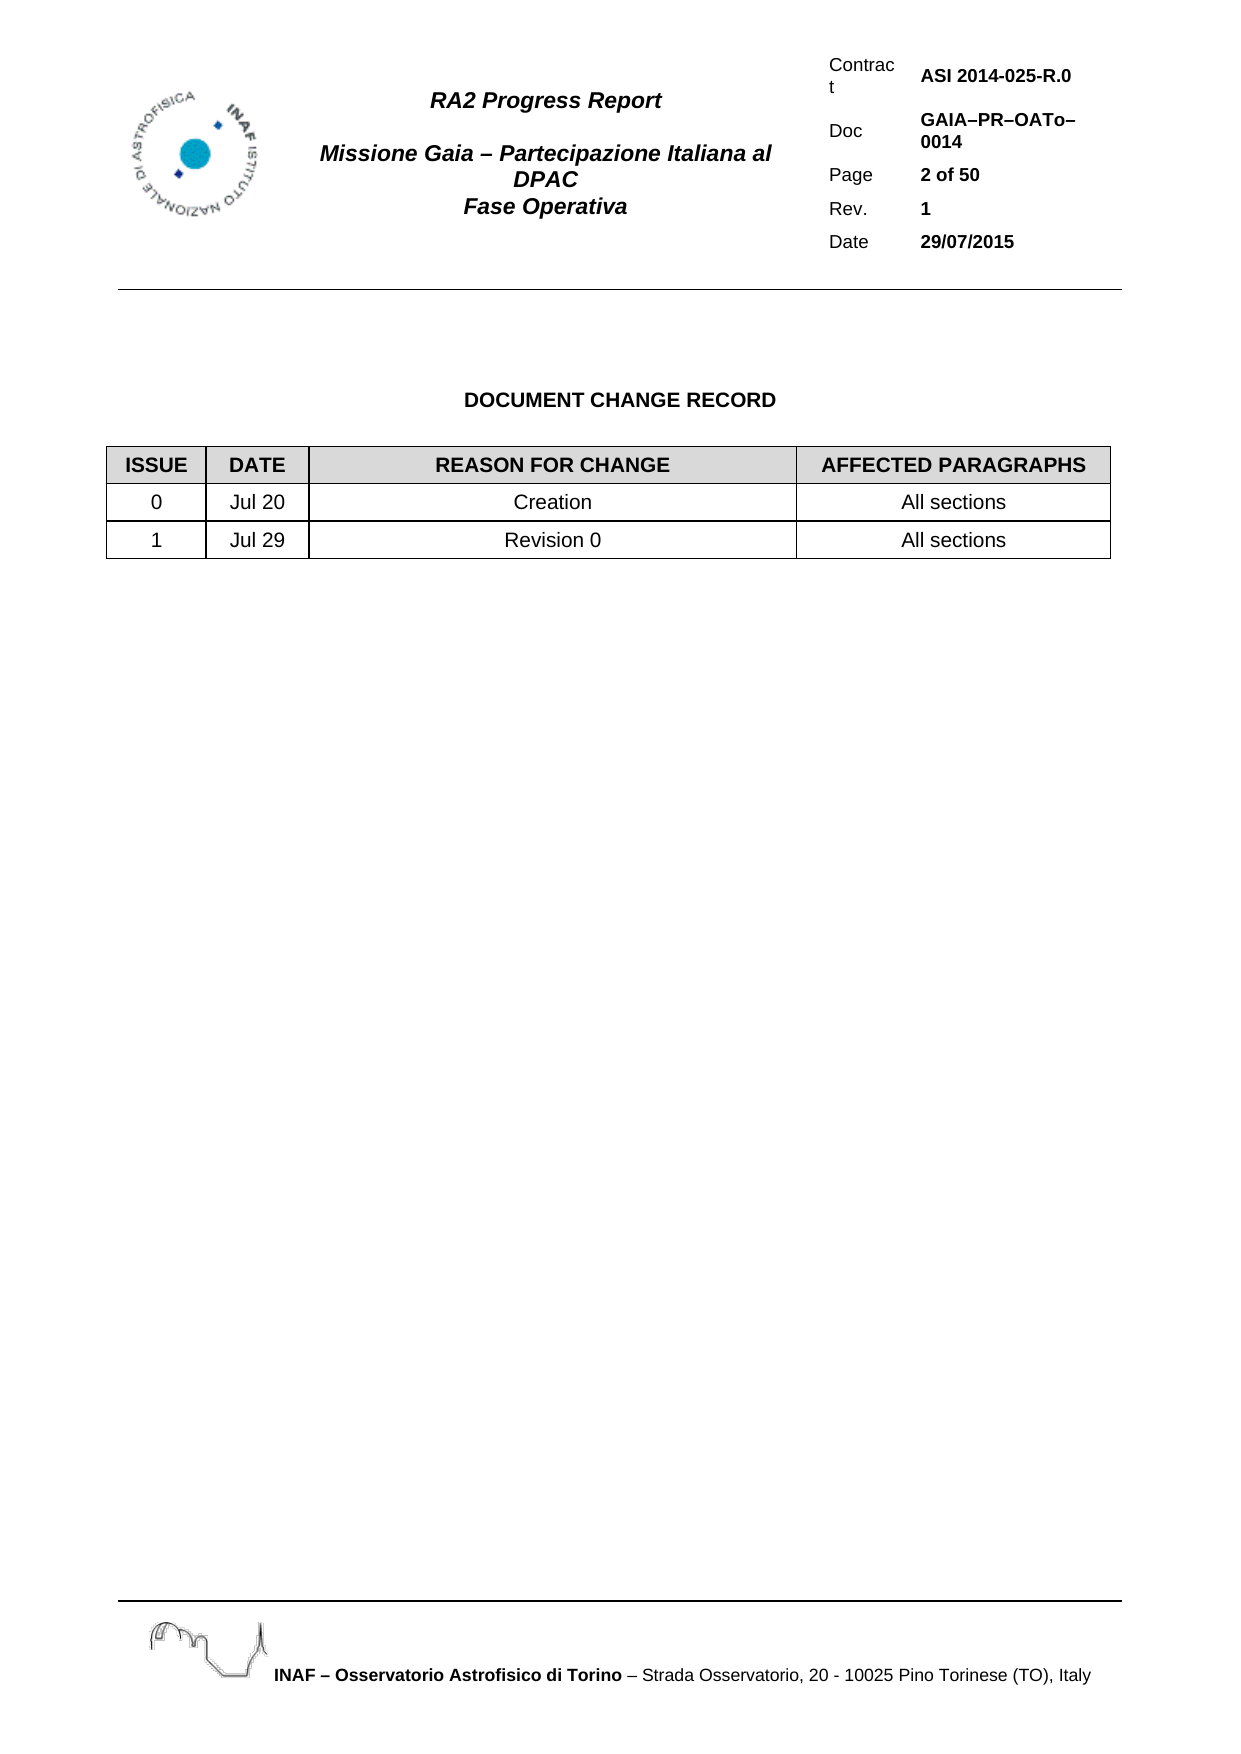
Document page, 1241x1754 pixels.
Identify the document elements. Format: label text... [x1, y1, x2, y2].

table_header DATE [207, 447, 308, 483]
table_cell All sections [797, 522, 1110, 557]
table_cell 0 [107, 484, 205, 520]
table_cell Revision 0 [310, 522, 796, 557]
text DOCUMENT CHANGE RECORD [118, 388, 1122, 412]
table_cell 1 [107, 522, 205, 557]
picture [148, 1622, 269, 1682]
table_cell Creation [310, 484, 796, 520]
table_header REASON FOR CHANGE [310, 447, 796, 483]
table_cell Jul 29 [207, 522, 308, 557]
table_header ISSUE [107, 447, 205, 483]
table_header AFFECTED PARAGRAPHS [797, 447, 1110, 483]
picture [129, 89, 258, 218]
table_cell Jul 20 [207, 484, 308, 520]
table_cell All sections [797, 484, 1110, 520]
